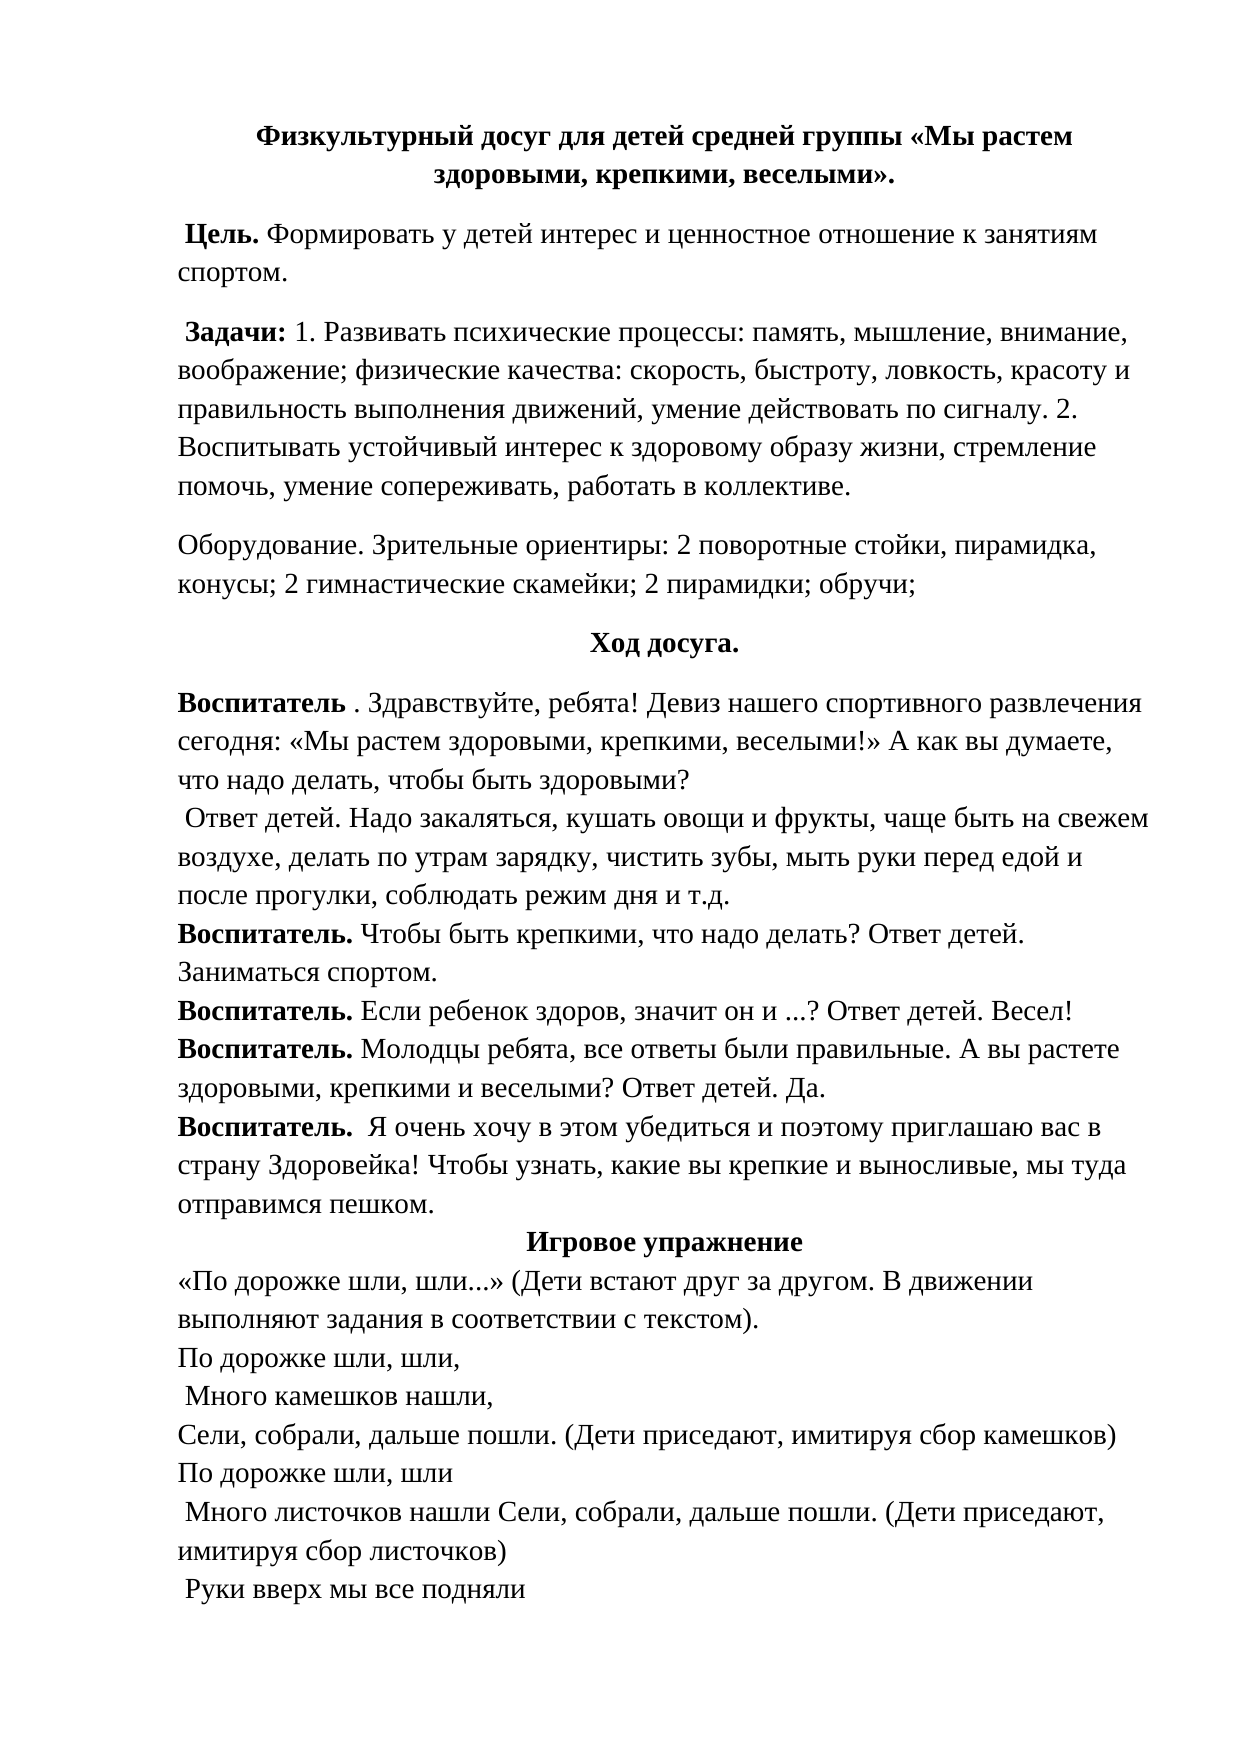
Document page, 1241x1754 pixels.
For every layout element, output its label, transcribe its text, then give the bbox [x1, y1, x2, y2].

text Ход досуга. [177, 625, 1152, 659]
text Воспитатель. Я очень хочу в этом убедиться и поэтому приглашаю вас в страну Здоровейка! Чтобы узнать, какие вы крепкие и выносливые, мы туда отправимся пешком. [177, 1109, 1152, 1219]
text Цель. Формировать у детей интерес и ценностное отношение к занятиям спортом. [177, 216, 1152, 288]
text «По дорожке шли, шли...» (Дети встают друг за другом. В движении выполняют задания в соответствии с текстом). [177, 1263, 1152, 1335]
text Воспитатель. Если ребенок здоров, значит он и ...? Ответ детей. Весел! [177, 993, 1152, 1027]
text Сели, собрали, дальше пошли. (Дети приседают, имитируя сбор камешков) По дорожке шли, шли [177, 1417, 1152, 1489]
text Много камешков нашли, [177, 1378, 1152, 1412]
text Воспитатель . Здравствуйте, ребята! Девиз нашего спортивного развлечения сегодня: «Мы растем здоровыми, крепкими, веселыми!» А как вы думаете, что надо делать, чтобы быть здоровыми? [177, 685, 1152, 795]
text Задачи: 1. Развивать психические процессы: память, мышление, внимание, воображение; физические качества: скорость, быстроту, ловкость, красоту и правильность выполнения движений, умение действовать по сигналу. 2. Воспитывать устойчивый интерес к здоровому образу жизни, стремление помочь, умение сопереживать, работать в коллективе. [177, 314, 1152, 502]
text Ответ детей. Надо закаляться, кушать овощи и фрукты, чаще быть на свежем воздухе, делать по утрам зарядку, чистить зубы, мыть руки перед едой и после прогулки, соблюдать режим дня и т.д. [177, 800, 1152, 911]
text Много листочков нашли Сели, собрали, дальше пошли. (Дети приседают, имитируя сбор листочков) [177, 1494, 1152, 1566]
text Руки вверх мы все подняли [177, 1571, 1152, 1605]
text Игровое упражнение [177, 1224, 1152, 1258]
text Физкультурный досуг для детей средней группы «Мы растем здоровыми, крепкими, веселыми». [177, 118, 1152, 190]
text Воспитатель. Чтобы быть крепкими, что надо делать? Ответ детей. Заниматься спортом. [177, 916, 1152, 988]
text По дорожке шли, шли, [177, 1340, 1152, 1373]
text Оборудование. Зрительные ориентиры: 2 поворотные стойки, пирамидка, конусы; 2 гимнастические скамейки; 2 пирамидки; обручи; [177, 527, 1152, 599]
text Воспитатель. Молодцы ребята, все ответы были правильные. А вы растете здоровыми, крепкими и веселыми? Ответ детей. Да. [177, 1032, 1152, 1104]
